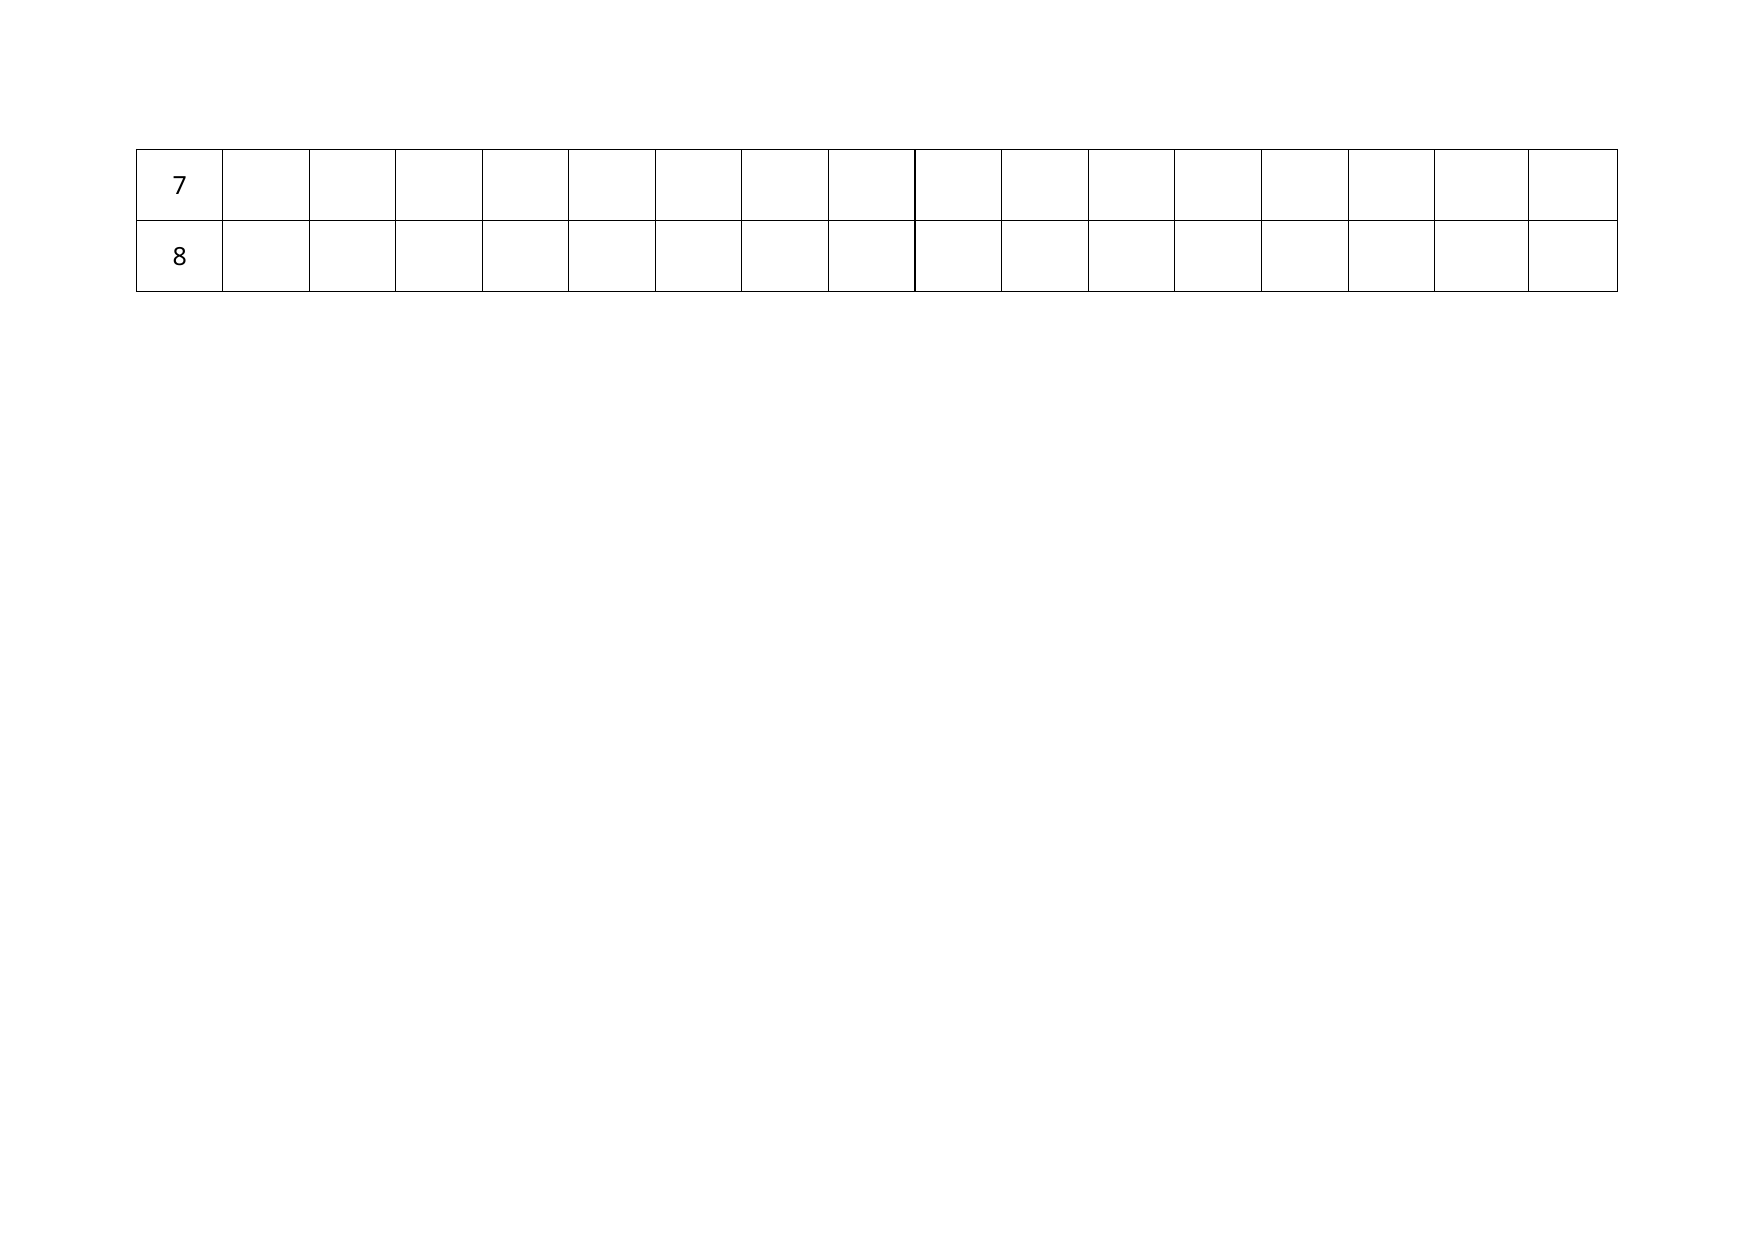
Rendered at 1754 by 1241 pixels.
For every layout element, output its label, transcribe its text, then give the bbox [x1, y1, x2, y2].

table_cell 8 [137, 221, 222, 291]
table_cell [569, 150, 655, 220]
table_cell [1089, 150, 1174, 220]
table_cell [1002, 221, 1088, 291]
table_cell [1435, 221, 1528, 291]
table_cell [656, 150, 741, 220]
table_cell [742, 221, 828, 291]
table_cell [396, 221, 482, 291]
table_cell [829, 150, 914, 220]
table_cell [1262, 221, 1348, 291]
table_cell [1175, 221, 1261, 291]
table_cell [569, 221, 655, 291]
table_cell [916, 150, 1001, 220]
table_cell [1529, 150, 1617, 220]
table_cell [310, 221, 395, 291]
table_cell 7 [137, 150, 222, 220]
table_cell [1175, 150, 1261, 220]
table_cell [1089, 221, 1174, 291]
table_cell [656, 221, 741, 291]
table_cell [1435, 150, 1528, 220]
table_cell [1349, 150, 1434, 220]
table_cell [310, 150, 395, 220]
table_cell [916, 221, 1001, 291]
table_cell [742, 150, 828, 220]
table_cell [223, 221, 309, 291]
table_cell [1262, 150, 1348, 220]
table_cell [396, 150, 482, 220]
table_cell [223, 150, 309, 220]
table_cell [829, 221, 914, 291]
table_cell [483, 221, 568, 291]
table_cell [1002, 150, 1088, 220]
table_cell [1349, 221, 1434, 291]
table_cell [483, 150, 568, 220]
table_cell [1529, 221, 1617, 291]
